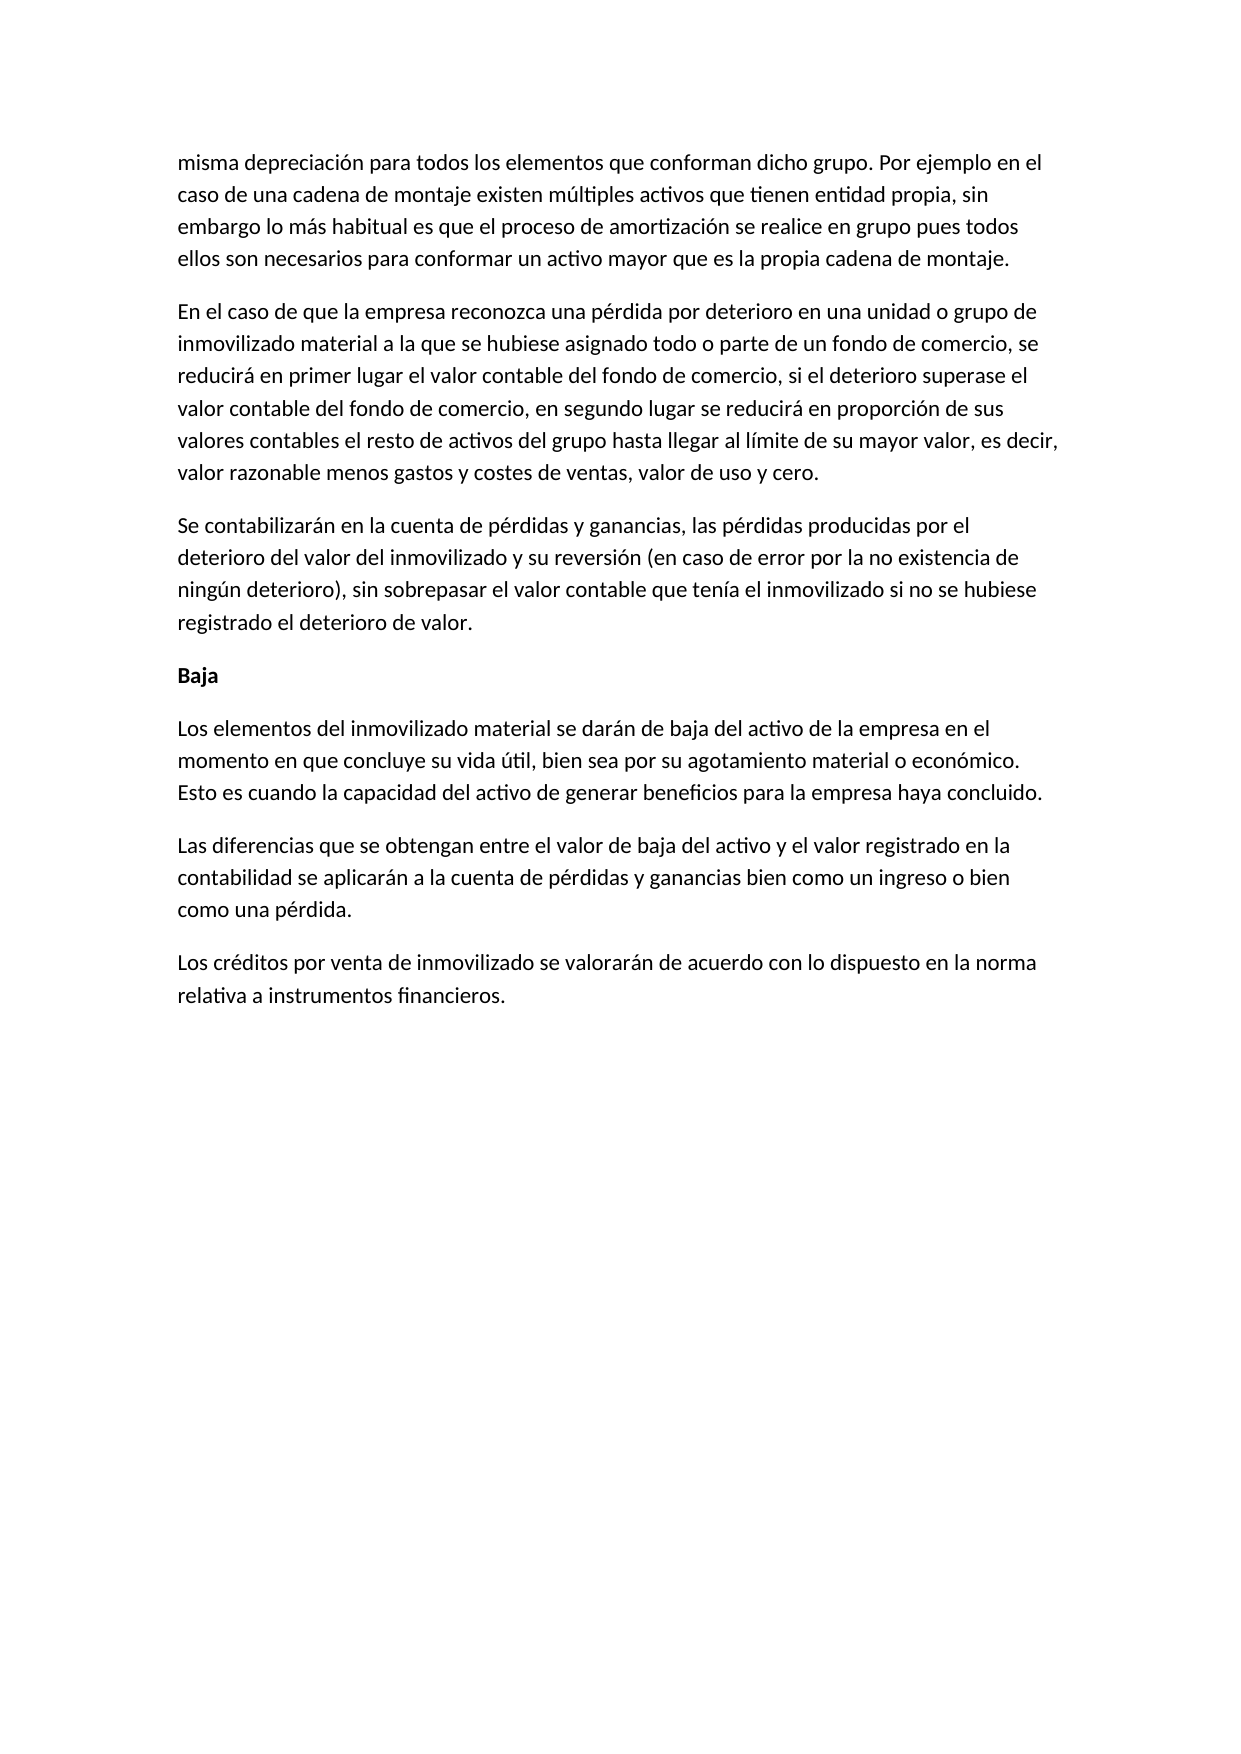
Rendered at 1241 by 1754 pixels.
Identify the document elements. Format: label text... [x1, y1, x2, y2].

text Las diferencias que se obtengan entre el valor de baja del activo y el valor registrado en la contabilidad se aplicarán a la cuenta de pérdidas y ganancias bien como un ingreso o bien como una pérdida. [177, 831, 1063, 923]
text Los elementos del inmovilizado material se darán de baja del activo de la empresa en el momento en que concluye su vida útil, bien sea por su agotamiento material o económico. Esto es cuando la capacidad del activo de generar beneficios para la empresa haya concluido. [177, 714, 1063, 806]
text Se contabilizarán en la cuenta de pérdidas y ganancias, las pérdidas producidas por el deterioro del valor del inmovilizado y su reversión (en caso de error por la no existencia de ningún deterioro), sin sobrepasar el valor contable que tenía el inmovilizado si no se hubiese registrado el deterioro de valor. [177, 511, 1063, 636]
text Baja [177, 661, 1063, 689]
text Los créditos por venta de inmovilizado se valorarán de acuerdo con lo dispuesto en la norma relativa a instrumentos financieros. [177, 948, 1063, 1009]
text En el caso de que la empresa reconozca una pérdida por deterioro en una unidad o grupo de inmovilizado material a la que se hubiese asignado todo o parte de un fondo de comercio, se reducirá en primer lugar el valor contable del fondo de comercio, si el deterioro superase el valor contable del fondo de comercio, en segundo lugar se reducirá en proporción de sus valores contables el resto de activos del grupo hasta llegar al límite de su mayor valor, es decir, valor razonable menos gastos y costes de ventas, valor de uso y cero. [177, 297, 1063, 486]
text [177, 148, 1063, 272]
